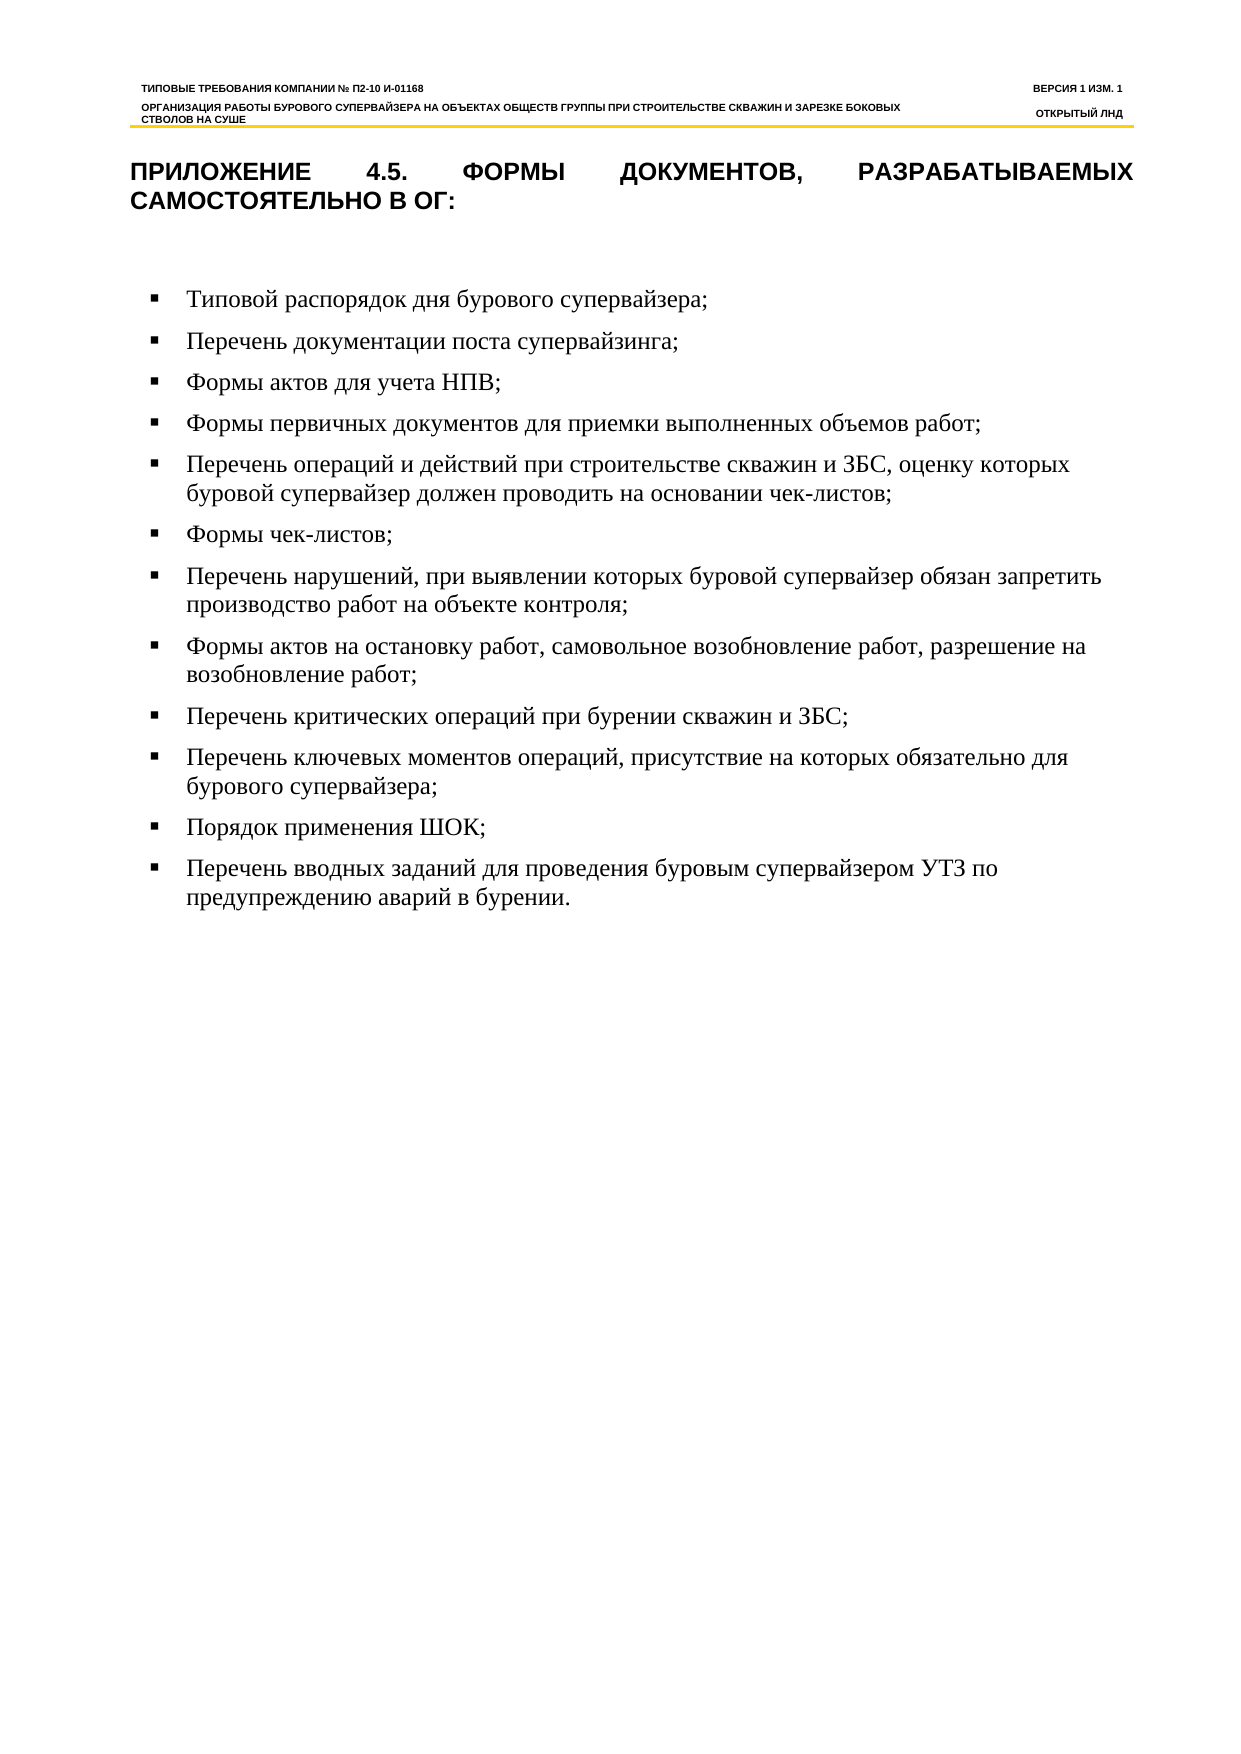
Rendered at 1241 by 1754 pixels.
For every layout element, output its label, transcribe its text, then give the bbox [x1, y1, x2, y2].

list Формы чек-листов; [149, 519, 1134, 548]
list Перечень критических операций при бурении скважин и ЗБС; [149, 701, 1134, 729]
list Формы актов на остановку работ, самовольное возобновление работ, разрешение на возобновление работ; [149, 631, 1134, 688]
list Перечень вводных заданий для проведения буровым супервайзером УТЗ по предупреждению аварий в бурении. [149, 853, 1134, 911]
list Порядок применения ШОК; [149, 812, 1134, 841]
list Перечень операций и действий при строительстве скважин и ЗБС, оценку которых буровой супервайзер должен проводить на основании чек-листов; [149, 449, 1134, 507]
list Формы первичных документов для приемки выполненных объемов работ; [149, 408, 1134, 437]
list Перечень ключевых моментов операций, присутствие на которых обязательно для бурового супервайзера; [149, 742, 1134, 799]
list Формы актов для учета НПВ; [149, 367, 1134, 396]
list Перечень нарушений, при выявлении которых буровой супервайзер обязан запретить производство работ на объекте контроля; [149, 561, 1134, 618]
list Типовой распорядок дня бурового супервайзера; [149, 284, 1134, 313]
list Перечень документации поста супервайзинга; [149, 326, 1134, 354]
subtitle ПРИЛОЖЕНИЕ 4.5. ФОРМЫ ДОКУМЕНТОВ, РАЗРАБАТЫВАЕМЫХ САМОСТОЯТЕЛЬНО В ОГ: [130, 157, 1134, 214]
